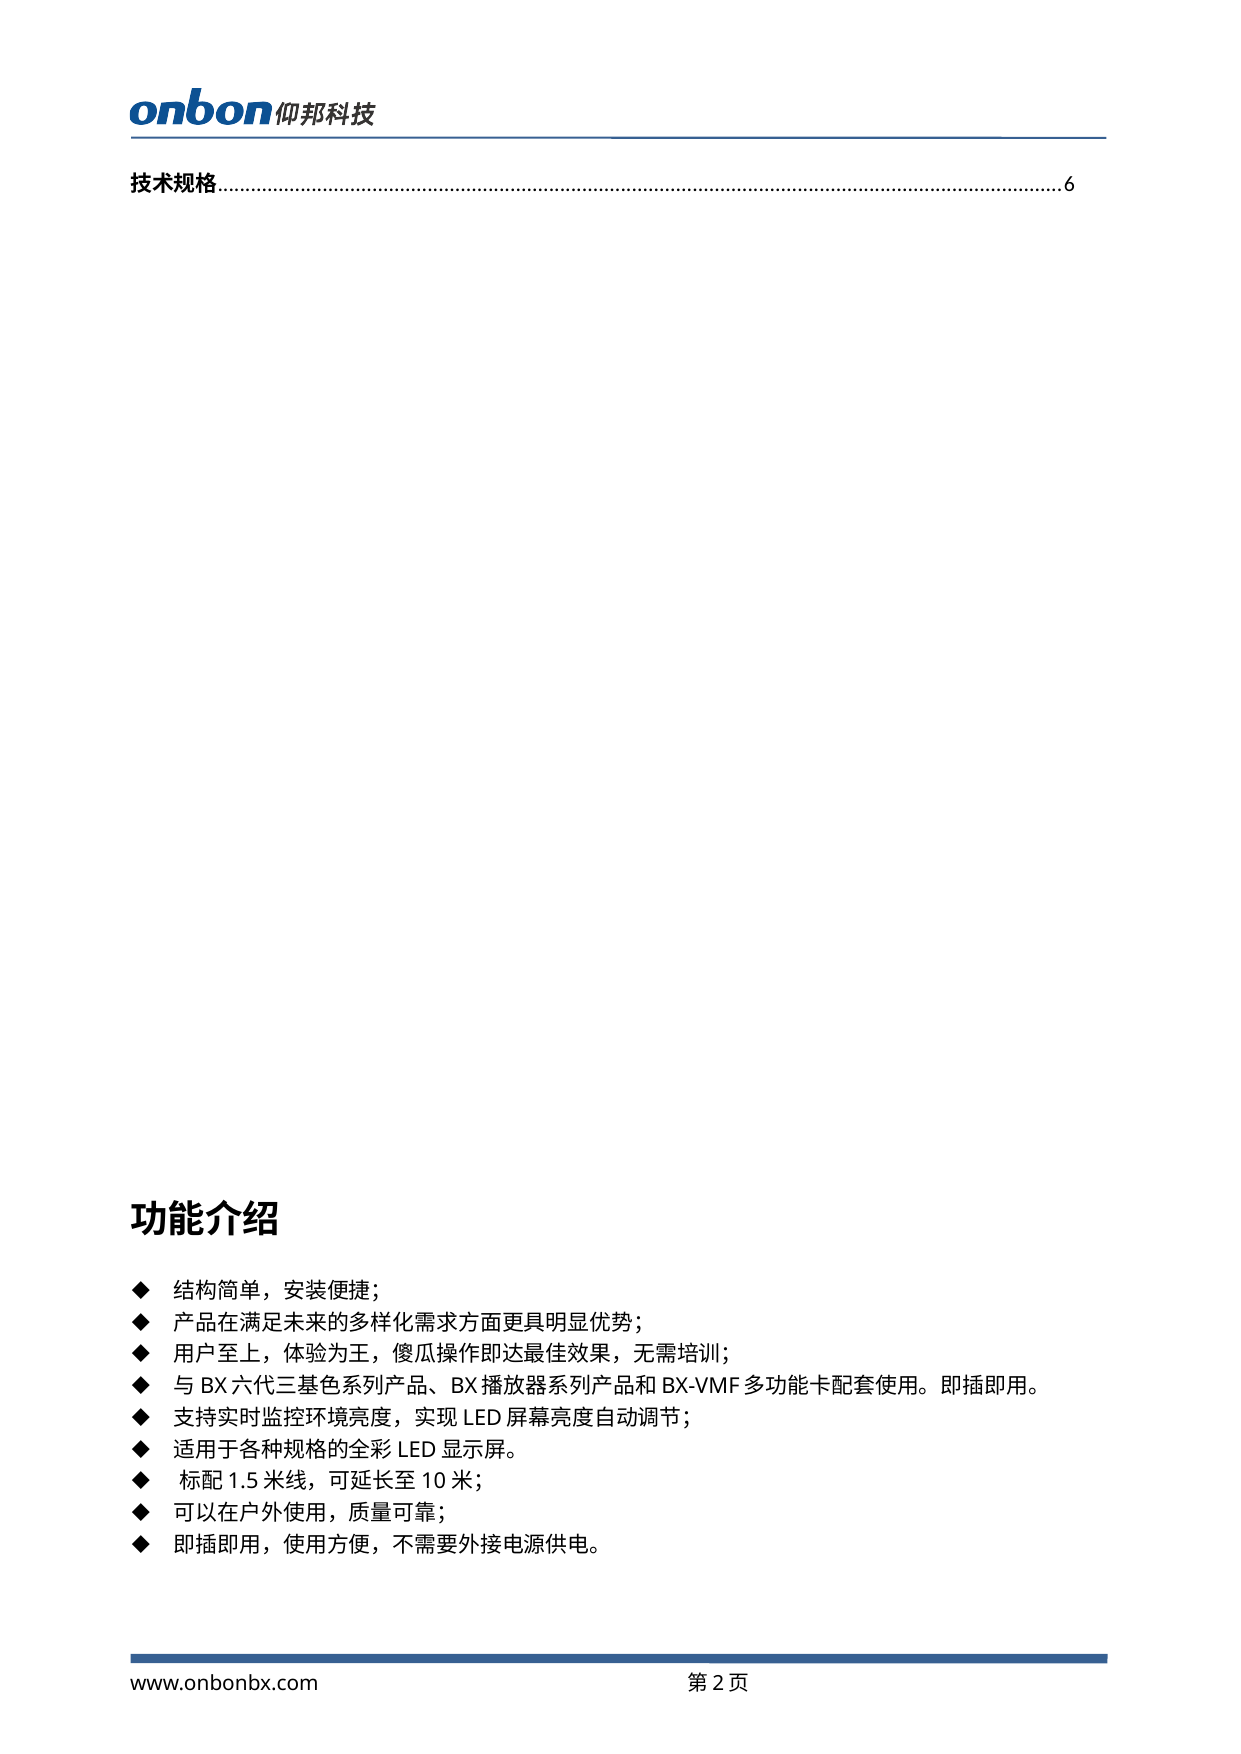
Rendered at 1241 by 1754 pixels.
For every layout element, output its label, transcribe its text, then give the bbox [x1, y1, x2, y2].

text 技术规格 6 [130, 148, 1110, 202]
list 可以在户外使用，质量可靠； [130, 1495, 1110, 1527]
list 结构简单，安装便捷； [130, 1273, 1110, 1305]
list 产品在满足未来的多样化需求方面更具明显优势； [130, 1305, 1110, 1336]
list 即插即用，使用方便，不需要外接电源供电。 [130, 1527, 1110, 1585]
list 适用于各种规格的全彩LED显示屏。 [130, 1432, 1110, 1463]
picture [129, 88, 376, 126]
text 功能介绍 [130, 1189, 1110, 1243]
list 支持实时监控环境亮度，实现LED屏幕亮度自动调节； [130, 1400, 1110, 1432]
list 用户至上，体验为王，傻瓜操作即达最佳效果，无需培训； [130, 1336, 1110, 1368]
list 标配1.5米线，可延长至 10 米； [130, 1463, 1110, 1495]
list 与BX六代三基色系列产品、BX播放器系列产品和BX-VMF多功能卡配套使用。即插即用。 [130, 1368, 1110, 1400]
